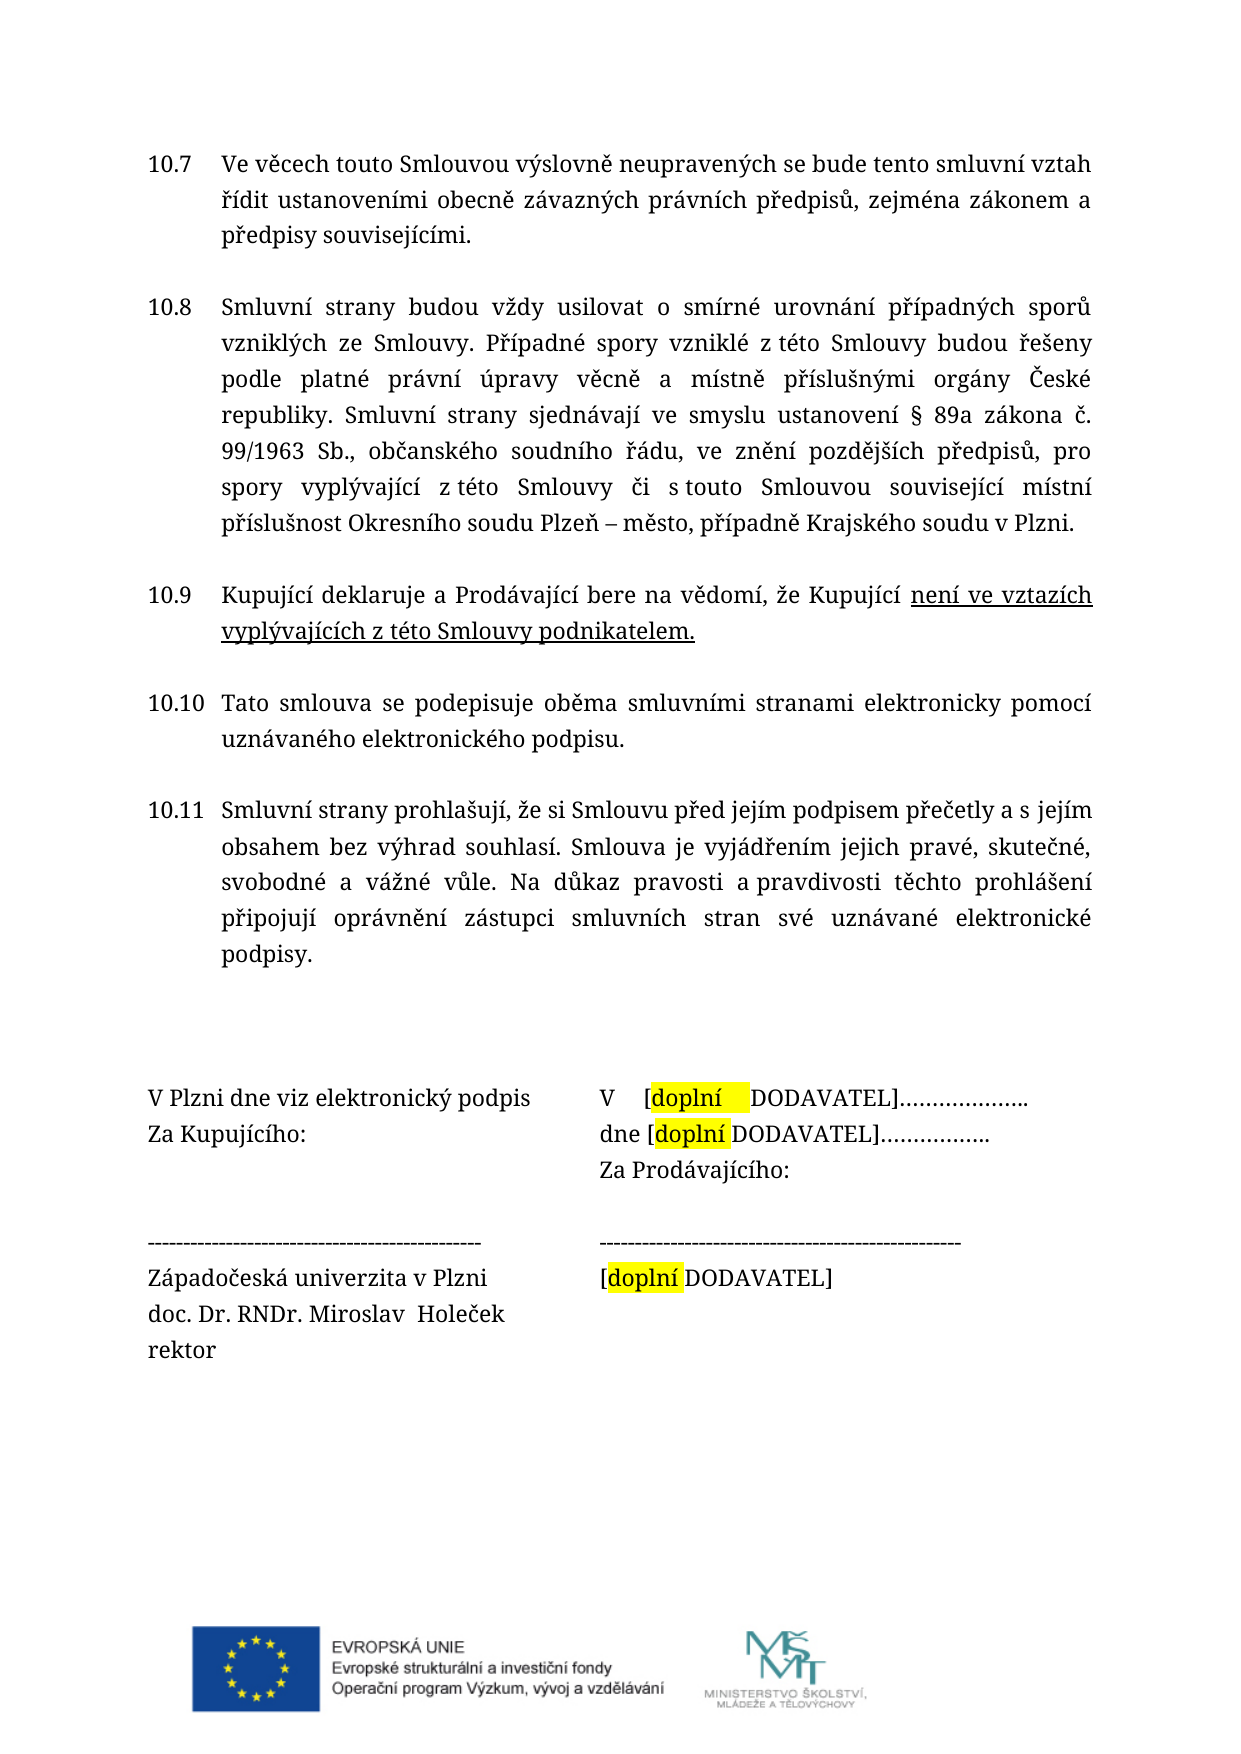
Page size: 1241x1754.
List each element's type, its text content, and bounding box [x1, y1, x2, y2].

text 10.8 Smluvní strany budou vždy usilovat o smírné urovnání případných sporů vzniklých ze Smlouvy. Případné spory vzniklé z této Smlouvy budou řešeny podle platné právní úpravy věcně a místně příslušnými orgány České republiky. Smluvní strany sjednávají ve smyslu ustanovení § 89a zákona č. 99/1963 Sb., občanského soudního řádu, ve znění pozdějších předpisů, pro spory vyplývající z této Smlouvy či s touto Smlouvou související místní příslušnost Okresního soudu Plzeň – město, případně Krajského soudu v Plzni. [148, 291, 1093, 538]
table_header V [doplní DODAVATEL]……………….. dne [doplní DODAVATEL]…………….. Za Prodávajícího: --------------------------------------------------- [doplní DODAVATEL] [588, 1082, 1040, 1404]
text 10.11 Smluvní strany prohlašují, že si Smlouvu před jejím podpisem přečetly a s jejím obsahem bez výhrad souhlasí. Smlouva je vyjádřením jejich pravé, skutečné, svobodné a vážné vůle. Na důkaz pravosti a pravdivosti těchto prohlášení připojují oprávnění zástupci smluvních stran své uznávané elektronické podpisy. [148, 794, 1093, 969]
text 10.10 Tato smlouva se podepisuje oběma smluvními stranami elektronicky pomocí uznávaného elektronického podpisu. [148, 687, 1093, 754]
text 10.7 Ve věcech touto Smlouvou výslovně neupravených se bude tento smluvní vztah řídit ustanoveními obecně závazných právních předpisů, zejména zákonem a předpisy souvisejícími. [148, 148, 1093, 251]
picture [147, 1585, 904, 1754]
table_header V Plzni dne viz elektronický podpis Za Kupujícího: ----------------------------------------------- Západočeská univerzita v Plzni doc. Dr. RNDr. Miroslav Holeček rektor [136, 1082, 588, 1404]
text 10.9 Kupující deklaruje a Prodávající bere na vědomí, že Kupující není ve vztazích vyplývajících z této Smlouvy podnikatelem. [148, 579, 1093, 646]
